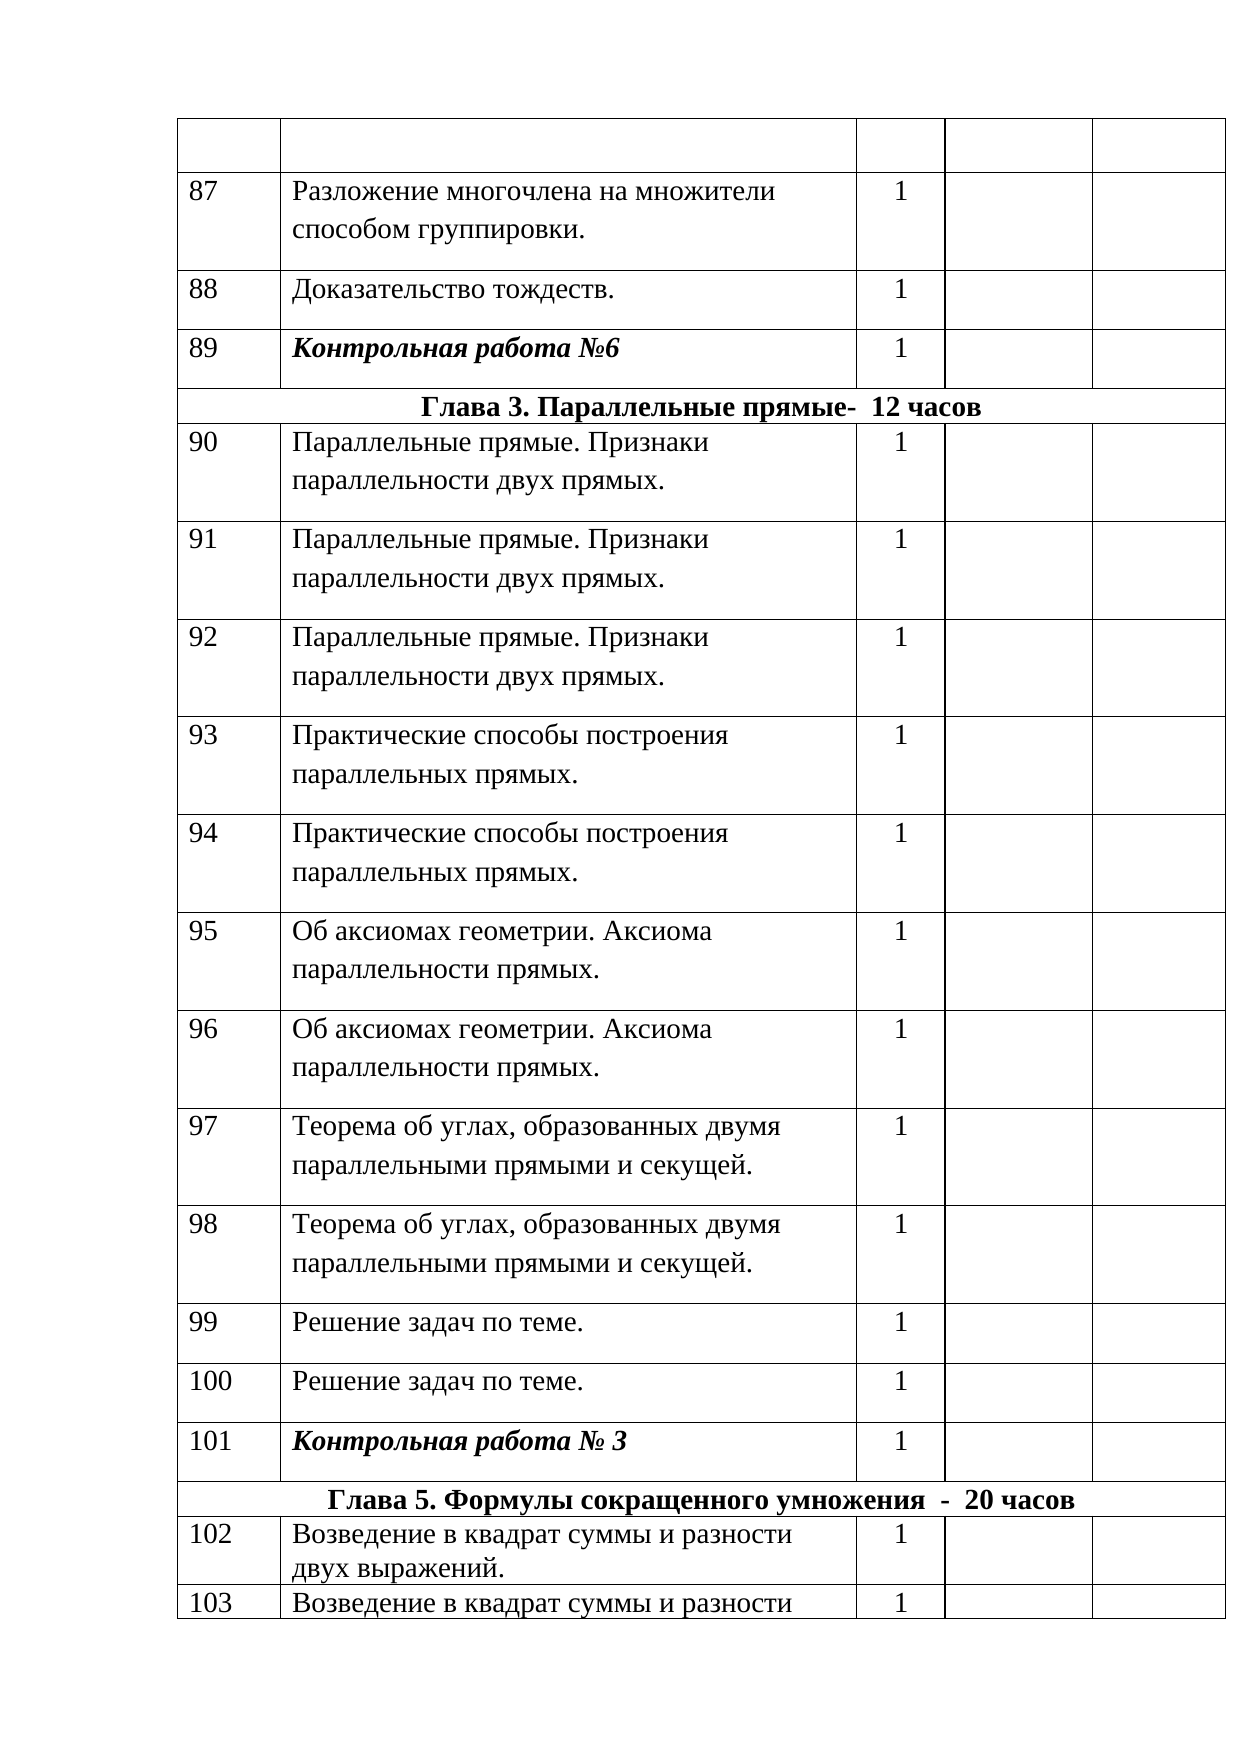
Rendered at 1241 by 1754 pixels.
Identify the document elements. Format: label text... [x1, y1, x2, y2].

table_cell [1093, 1364, 1225, 1422]
table_cell [946, 913, 1092, 1010]
table_cell 98 [178, 1206, 280, 1303]
table_cell 89 [178, 330, 280, 388]
table_cell [1093, 271, 1225, 329]
table_cell Теорема об углах, образованных двумя параллельными прямыми и секущей. [281, 1109, 856, 1205]
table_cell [281, 119, 856, 172]
table_cell Параллельные прямые. Признаки параллельности двух прямых. [281, 424, 856, 521]
table_cell [1093, 1585, 1225, 1618]
table_cell [946, 620, 1092, 716]
table_cell Об аксиомах геометрии. Аксиома параллельности прямых. [281, 1011, 856, 1107]
table_cell [946, 815, 1092, 912]
table_cell [946, 424, 1092, 521]
table_cell 1 [857, 1206, 944, 1303]
table_cell 1 [857, 1423, 944, 1481]
table_cell 1 [857, 717, 944, 814]
table_cell [1093, 717, 1225, 814]
table_cell [946, 1206, 1092, 1303]
table_cell 90 [178, 424, 280, 521]
table_cell 1 [857, 913, 944, 1010]
table_cell 1 [857, 815, 944, 912]
table_cell [946, 119, 1092, 172]
table_cell 97 [178, 1109, 280, 1205]
table_cell Теорема об углах, образованных двумя параллельными прямыми и секущей. [281, 1206, 856, 1303]
table_cell [946, 1011, 1092, 1107]
table_cell 1 [857, 424, 944, 521]
table_cell [1093, 815, 1225, 912]
table_cell 101 [178, 1423, 280, 1481]
table_cell [1093, 173, 1225, 270]
table_cell 88 [178, 271, 280, 329]
table_cell 1 [857, 119, 944, 172]
table_cell 1 [857, 173, 944, 270]
table_cell [1093, 522, 1225, 618]
table_cell [1093, 913, 1225, 1010]
table_cell Разложение многочлена на множители способом группировки. [281, 173, 856, 270]
table_cell [1093, 119, 1225, 172]
table_cell Контрольная работа №6 [281, 330, 856, 388]
table_cell [1093, 1423, 1225, 1481]
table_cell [281, 1585, 856, 1618]
table_cell Параллельные прямые. Признаки параллельности двух прямых. [281, 522, 856, 618]
table_cell Параллельные прямые. Признаки параллельности двух прямых. [281, 620, 856, 716]
table_cell Практические способы построения параллельных прямых. [281, 815, 856, 912]
table_cell 86 [178, 119, 280, 172]
table_cell Контрольная работа № 3 [281, 1423, 856, 1481]
table_cell [1093, 330, 1225, 388]
table_cell [946, 1517, 1092, 1584]
table_cell 1 [857, 1585, 944, 1618]
table_cell Решение задач по теме. [281, 1304, 856, 1362]
table_cell 102 [178, 1517, 280, 1584]
table_cell Доказательство тождеств. [281, 271, 856, 329]
table_cell 99 [178, 1304, 280, 1362]
table_cell 91 [178, 522, 280, 618]
table_cell 95 [178, 913, 280, 1010]
table_cell Решение задач по теме. [281, 1364, 856, 1422]
table_cell Глава 3. Параллельные прямые- 12 часов [178, 389, 1225, 423]
table_cell 1 [857, 1109, 944, 1205]
table_cell 96 [178, 1011, 280, 1107]
table_cell [1093, 1304, 1225, 1362]
table_cell 1 [857, 1304, 944, 1362]
table_cell [946, 271, 1092, 329]
table_cell 87 [178, 173, 280, 270]
table_cell 1 [857, 1364, 944, 1422]
table_cell 1 [857, 522, 944, 618]
table_cell 1 [857, 1517, 944, 1584]
table_cell [1093, 1011, 1225, 1107]
table_cell [946, 522, 1092, 618]
table_cell [1093, 1109, 1225, 1205]
table_cell 103 [178, 1585, 280, 1618]
table_cell 92 [178, 620, 280, 716]
table_cell [946, 717, 1092, 814]
table_cell [946, 173, 1092, 270]
table_cell Глава 5. Формулы сокращенного умножения - 20 часов [178, 1482, 1225, 1516]
table_cell 1 [857, 271, 944, 329]
table_cell 93 [178, 717, 280, 814]
table_cell 94 [178, 815, 280, 912]
table_cell [946, 330, 1092, 388]
table_cell 1 [857, 330, 944, 388]
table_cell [281, 1517, 856, 1584]
table_cell [946, 1423, 1092, 1481]
table_cell 1 [857, 1011, 944, 1107]
table_cell Об аксиомах геометрии. Аксиома параллельности прямых. [281, 913, 856, 1010]
table_cell [1093, 620, 1225, 716]
table_cell [946, 1585, 1092, 1618]
table_cell 100 [178, 1364, 280, 1422]
table_cell [1093, 424, 1225, 521]
table_cell 1 [857, 620, 944, 716]
table_cell [1093, 1206, 1225, 1303]
table_cell [946, 1364, 1092, 1422]
table_cell [1093, 1517, 1225, 1584]
table_cell [946, 1109, 1092, 1205]
table_cell [946, 1304, 1092, 1362]
table_cell Практические способы построения параллельных прямых. [281, 717, 856, 814]
